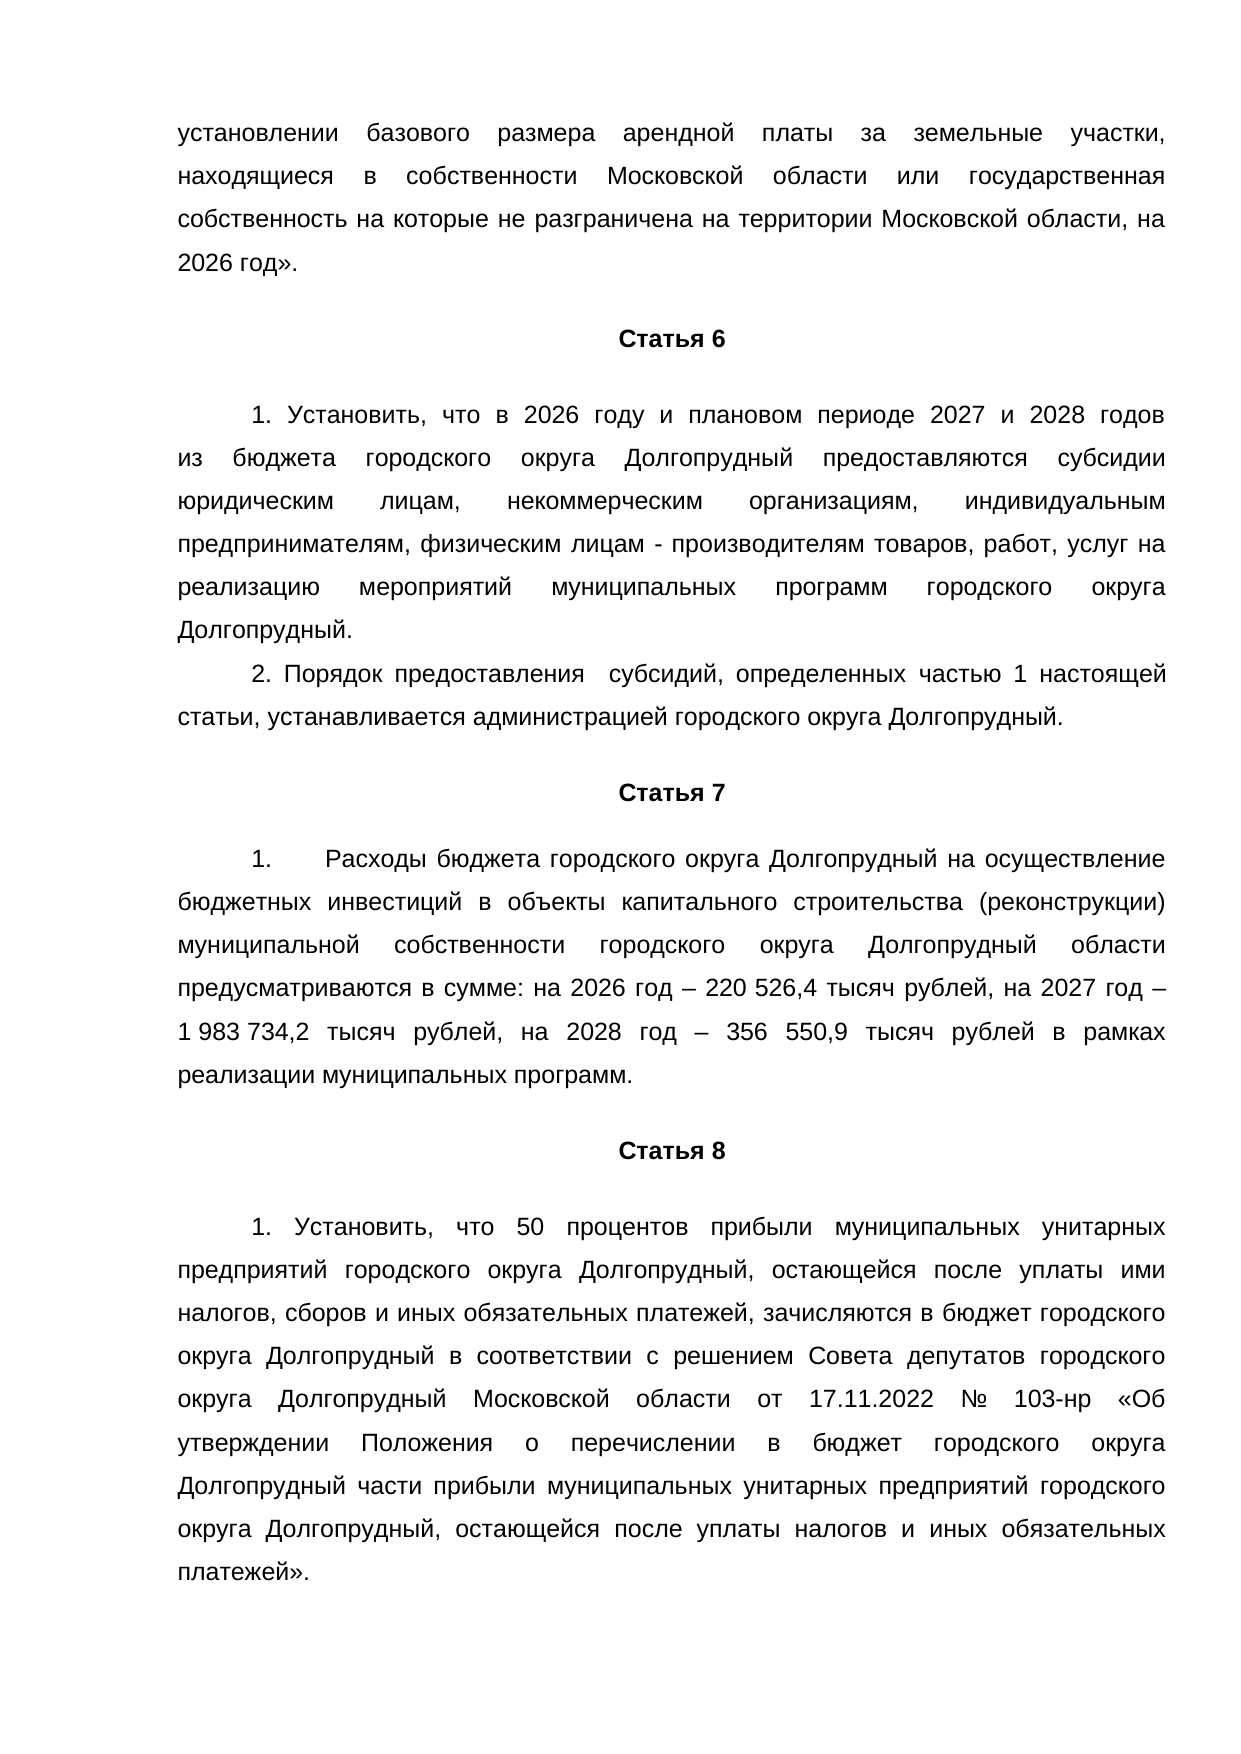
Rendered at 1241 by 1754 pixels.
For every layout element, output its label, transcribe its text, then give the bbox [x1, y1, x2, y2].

text 1. Установить, что в 2026 году и плановом периоде 2027 и 2028 годов из бюджета городского округа Долгопрудный предоставляются субсидии юридическим лицам, некоммерческим организациям, индивидуальным предпринимателям, физическим лицам - производителям товаров, работ, услуг на реализацию мероприятий муниципальных программ городского округа Долгопрудный. [177, 400, 1167, 644]
text 2. Порядок предоставления субсидий, определенных частью 1 настоящей статьи, устанавливается администрацией городского округа Долгопрудный. [177, 659, 1167, 731]
text Статья 8 [177, 1136, 1167, 1164]
text Статья 6 [177, 324, 1167, 352]
list Расходы бюджета городского округа Долгопрудный на осуществление бюджетных инвестиций в объекты капитального строительства (реконструкции) муниципальной собственности городского округа Долгопрудный области предусматриваются в сумме: на 2026 год – 220 526,4 тысяч рублей, на 2027 год – 1 983 734,2 тысяч рублей, на 2028 год – 356 550,9 тысяч рублей в рамках реализации муниципальных программ. [177, 844, 1167, 1088]
text 1. Установить, что 50 процентов прибыли муниципальных унитарных предприятий городского округа Долгопрудный, остающейся после уплаты ими налогов, сборов и иных обязательных платежей, зачисляются в бюджет городского округа Долгопрудный в соответствии с решением Совета депутатов городского округа Долгопрудный Московской области от 17.11.2022 № 103-нр «Об утверждении Положения о перечислении в бюджет городского округа Долгопрудный части прибыли муниципальных унитарных предприятий городского округа Долгопрудный, остающейся после уплаты налогов и иных обязательных платежей». [177, 1212, 1167, 1586]
text Статья 7 [177, 778, 1167, 807]
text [177, 118, 1167, 276]
